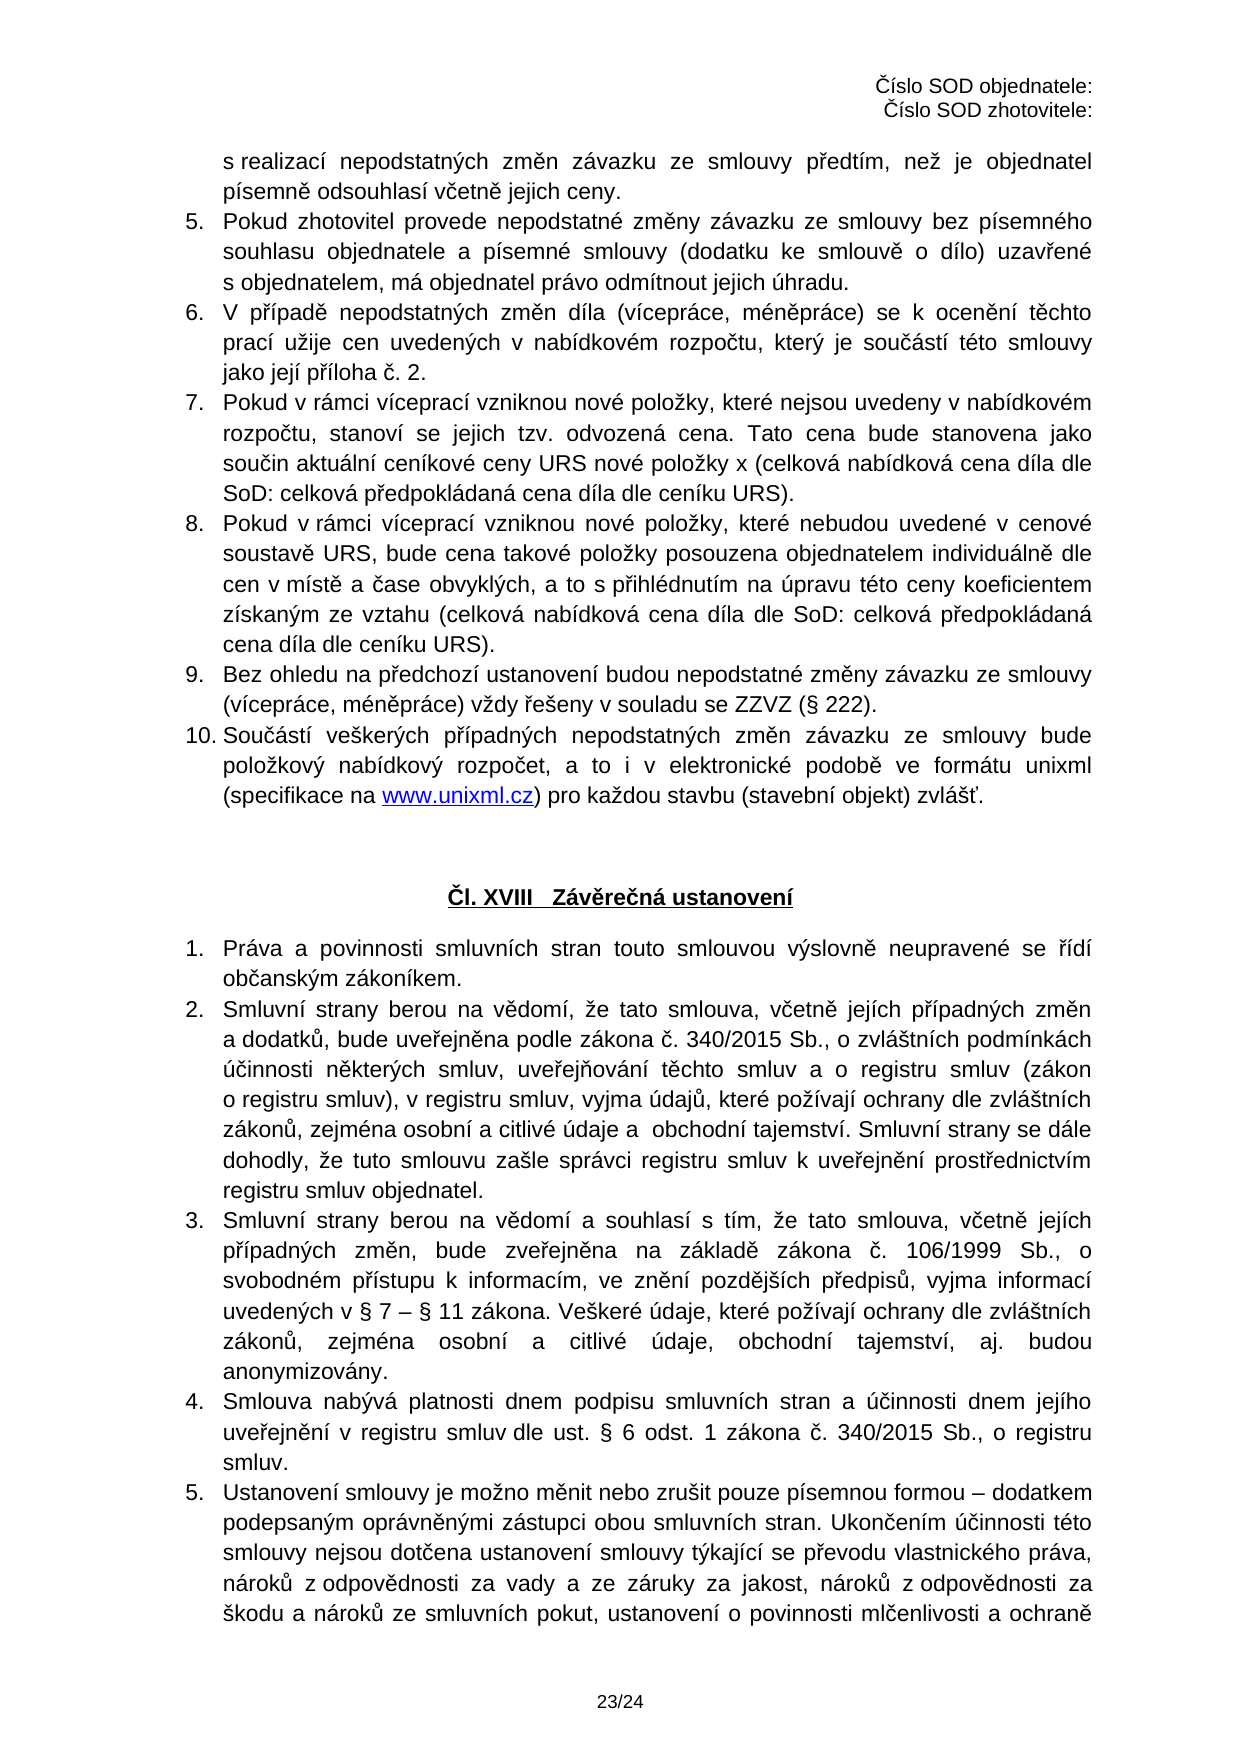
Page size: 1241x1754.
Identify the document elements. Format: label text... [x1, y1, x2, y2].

list Smlouva nabývá platnosti dnem podpisu smluvních stran a účinnosti dnem jejího uveřejnění v registru smluv dle ust. § 6 odst. 1 zákona č. 340/2015 Sb., o registru smluv. [185, 1388, 1092, 1475]
list Součástí veškerých případných nepodstatných změn závazku ze smlouvy bude položkový nabídkový rozpočet, a to i v elektronické podobě ve formátu unixml (specifikace na www.unixml.cz) pro každou stavbu (stavební objekt) zvlášť. [185, 722, 1092, 808]
list Bez ohledu na předchozí ustanovení budou nepodstatné změny závazku ze smlouvy (vícepráce, méněpráce) vždy řešeny v souladu se ZZVZ (§ 222). [185, 661, 1092, 718]
list Práva a povinnosti smluvních stran touto smlouvou výslovně neupravené se řídí občanským zákoníkem. [185, 935, 1092, 992]
list Smluvní strany berou na vědomí a souhlasí s tím, že tato smlouva, včetně jejích případných změn, bude zveřejněna na základě zákona č. 106/1999 Sb., o svobodném přístupu k informacím, ve znění pozdějších předpisů, vyjma informací uvedených v § 7 – § 11 zákona. Veškeré údaje, které požívají ochrany dle zvláštních zákonů, zejména osobní a citlivé údaje, obchodní tajemství, aj. budou anonymizovány. [185, 1207, 1092, 1384]
list Pokud zhotovitel provede nepodstatné změny závazku ze smlouvy bez písemného souhlasu objednatele a písemné smlouvy (dodatku ke smlouvě o dílo) uzavřené s objednatelem, má objednatel právo odmítnout jejich úhradu. [185, 208, 1092, 295]
list V případě nepodstatných změn díla (vícepráce, méněpráce) se k ocenění těchto prací užije cen uvedených v nabídkovém rozpočtu, který je součástí této smlouvy jako její příloha č. 2. [185, 299, 1092, 386]
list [185, 1479, 1092, 1626]
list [185, 148, 1092, 204]
list Smluvní strany berou na vědomí, že tato smlouva, včetně jejích případných změn a dodatků, bude uveřejněna podle zákona č. 340/2015 Sb., o zvláštních podmínkách účinnosti některých smluv, uveřejňování těchto smluv a o registru smluv (zákon o registru smluv), v registru smluv, vyjma údajů, které požívají ochrany dle zvláštních zákonů, zejména osobní a citlivé údaje a obchodní tajemství. Smluvní strany se dále dohodly, že tuto smlouvu zašle správci registru smluv k uveřejnění prostřednictvím registru smluv objednatel. [185, 996, 1092, 1203]
text Čl. XVIII Závěrečná ustanovení [148, 884, 1092, 911]
list Pokud v rámci víceprací vzniknou nové položky, které nebudou uvedené v cenové soustavě URS, bude cena takové položky posouzena objednatelem individuálně dle cen v místě a čase obvyklých, a to s přihlédnutím na úpravu této ceny koeficientem získaným ze vztahu (celková nabídková cena díla dle SoD: celková předpokládaná cena díla dle ceníku URS). [185, 510, 1092, 657]
list Pokud v rámci víceprací vzniknou nové položky, které nejsou uvedeny v nabídkovém rozpočtu, stanoví se jejich tzv. odvozená cena. Tato cena bude stanovena jako součin aktuální ceníkové ceny URS nové položky x (celková nabídková cena díla dle SoD: celková předpokládaná cena díla dle ceníku URS). [185, 389, 1092, 506]
